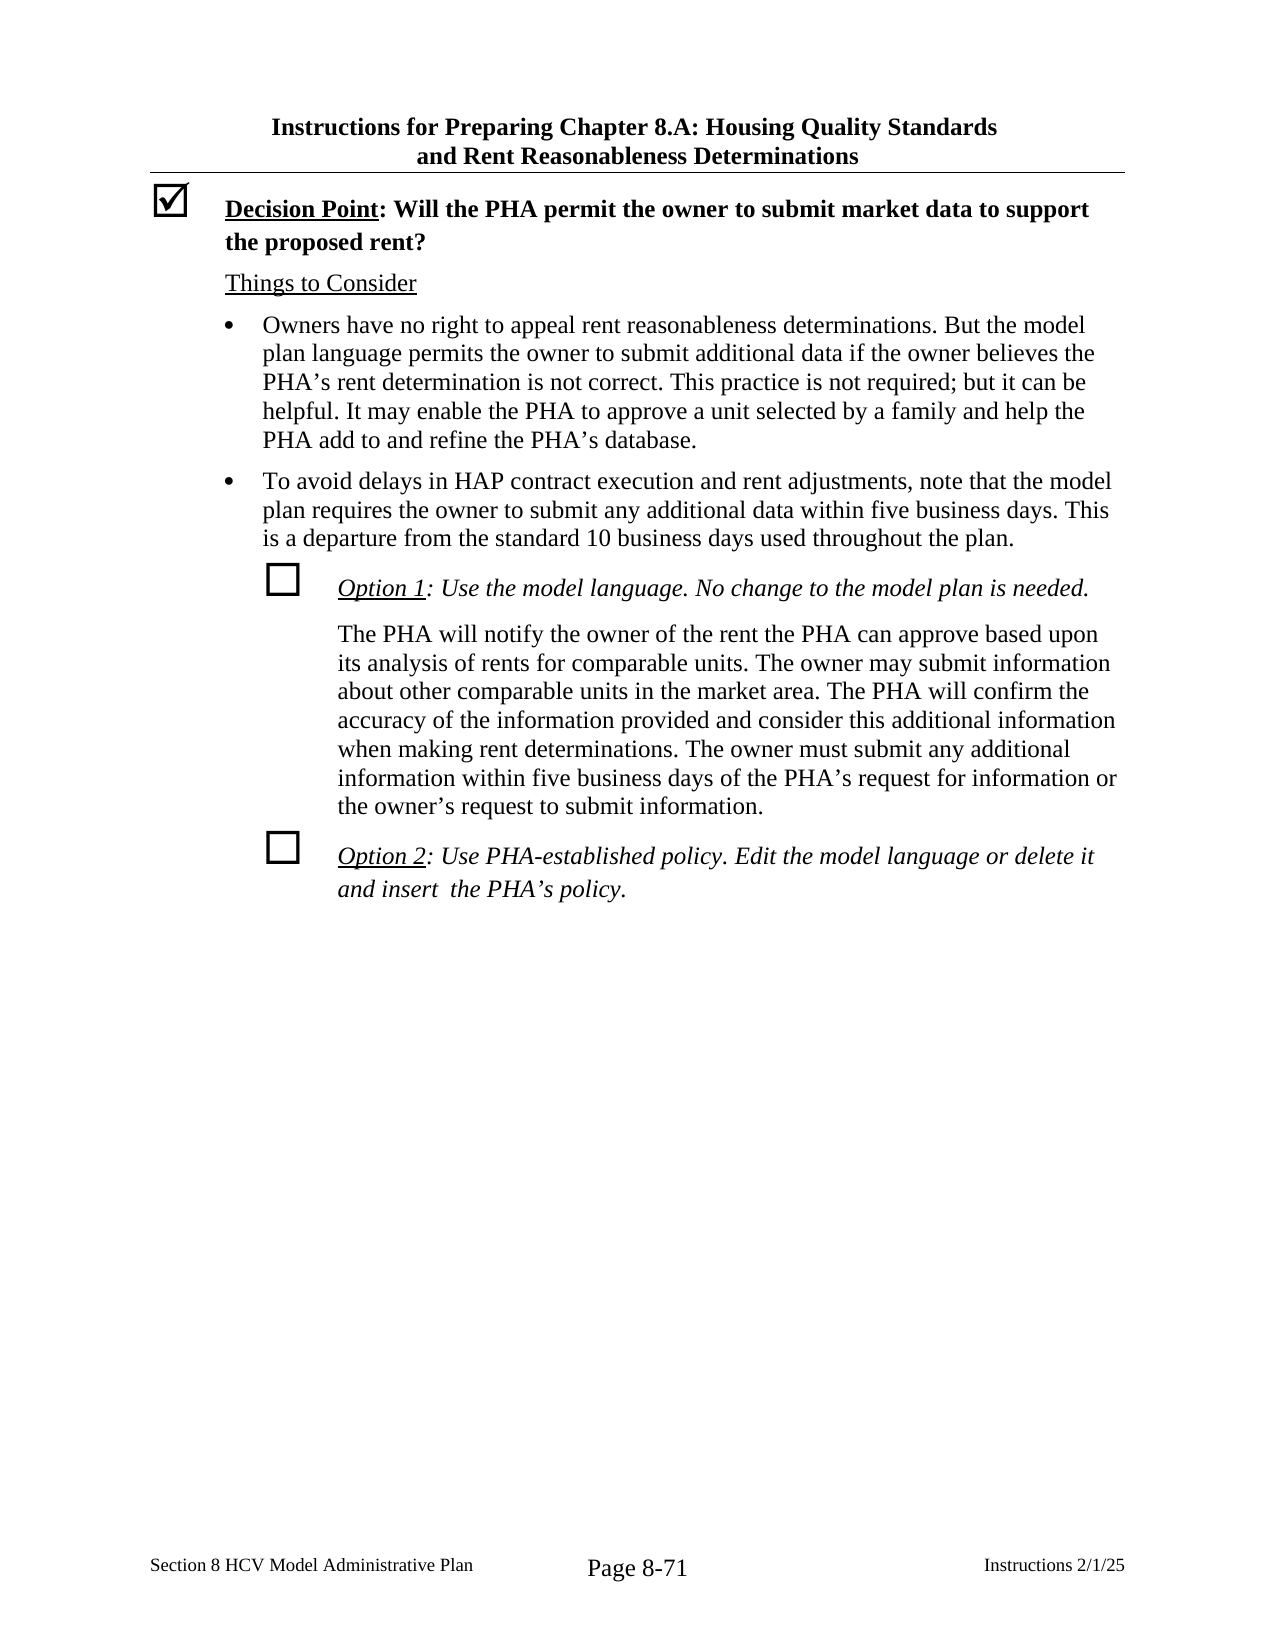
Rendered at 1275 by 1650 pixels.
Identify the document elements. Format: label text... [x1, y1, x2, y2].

text Things to Consider [225, 268, 1125, 297]
text Option 2: Use PHA-established policy. Edit the model language or delete it and insert the PHA’s policy. [262, 833, 1125, 903]
text Decision Point: Will the PHA permit the owner to submit market data to support the proposed rent? [150, 186, 1125, 256]
list Owners have no right to appeal rent reasonableness determinations. But the model plan language permits the owner to submit additional data if the owner believes the PHA’s rent determination is not correct. This practice is not required; but it can be helpful. It may enable the PHA to approve a unit selected by a family and help the PHA add to and refine the PHA’s database. [225, 310, 1125, 453]
text Option 1: Use the model language. No change to the model plan is needed. [262, 565, 1125, 606]
text The PHA will notify the owner of the rent the PHA can approve based upon its analysis of rents for comparable units. The owner may submit information about other comparable units in the market area. The PHA will confirm the accuracy of the information provided and consider this additional information when making rent determinations. The owner must submit any additional information within five business days of the PHA’s request for information or the owner’s request to submit information. [337, 619, 1125, 820]
list To avoid delays in HAP contract execution and rent adjustments, note that the model plan requires the owner to submit any additional data within five business days. This is a departure from the standard 10 business days used throughout the plan. [225, 466, 1125, 552]
